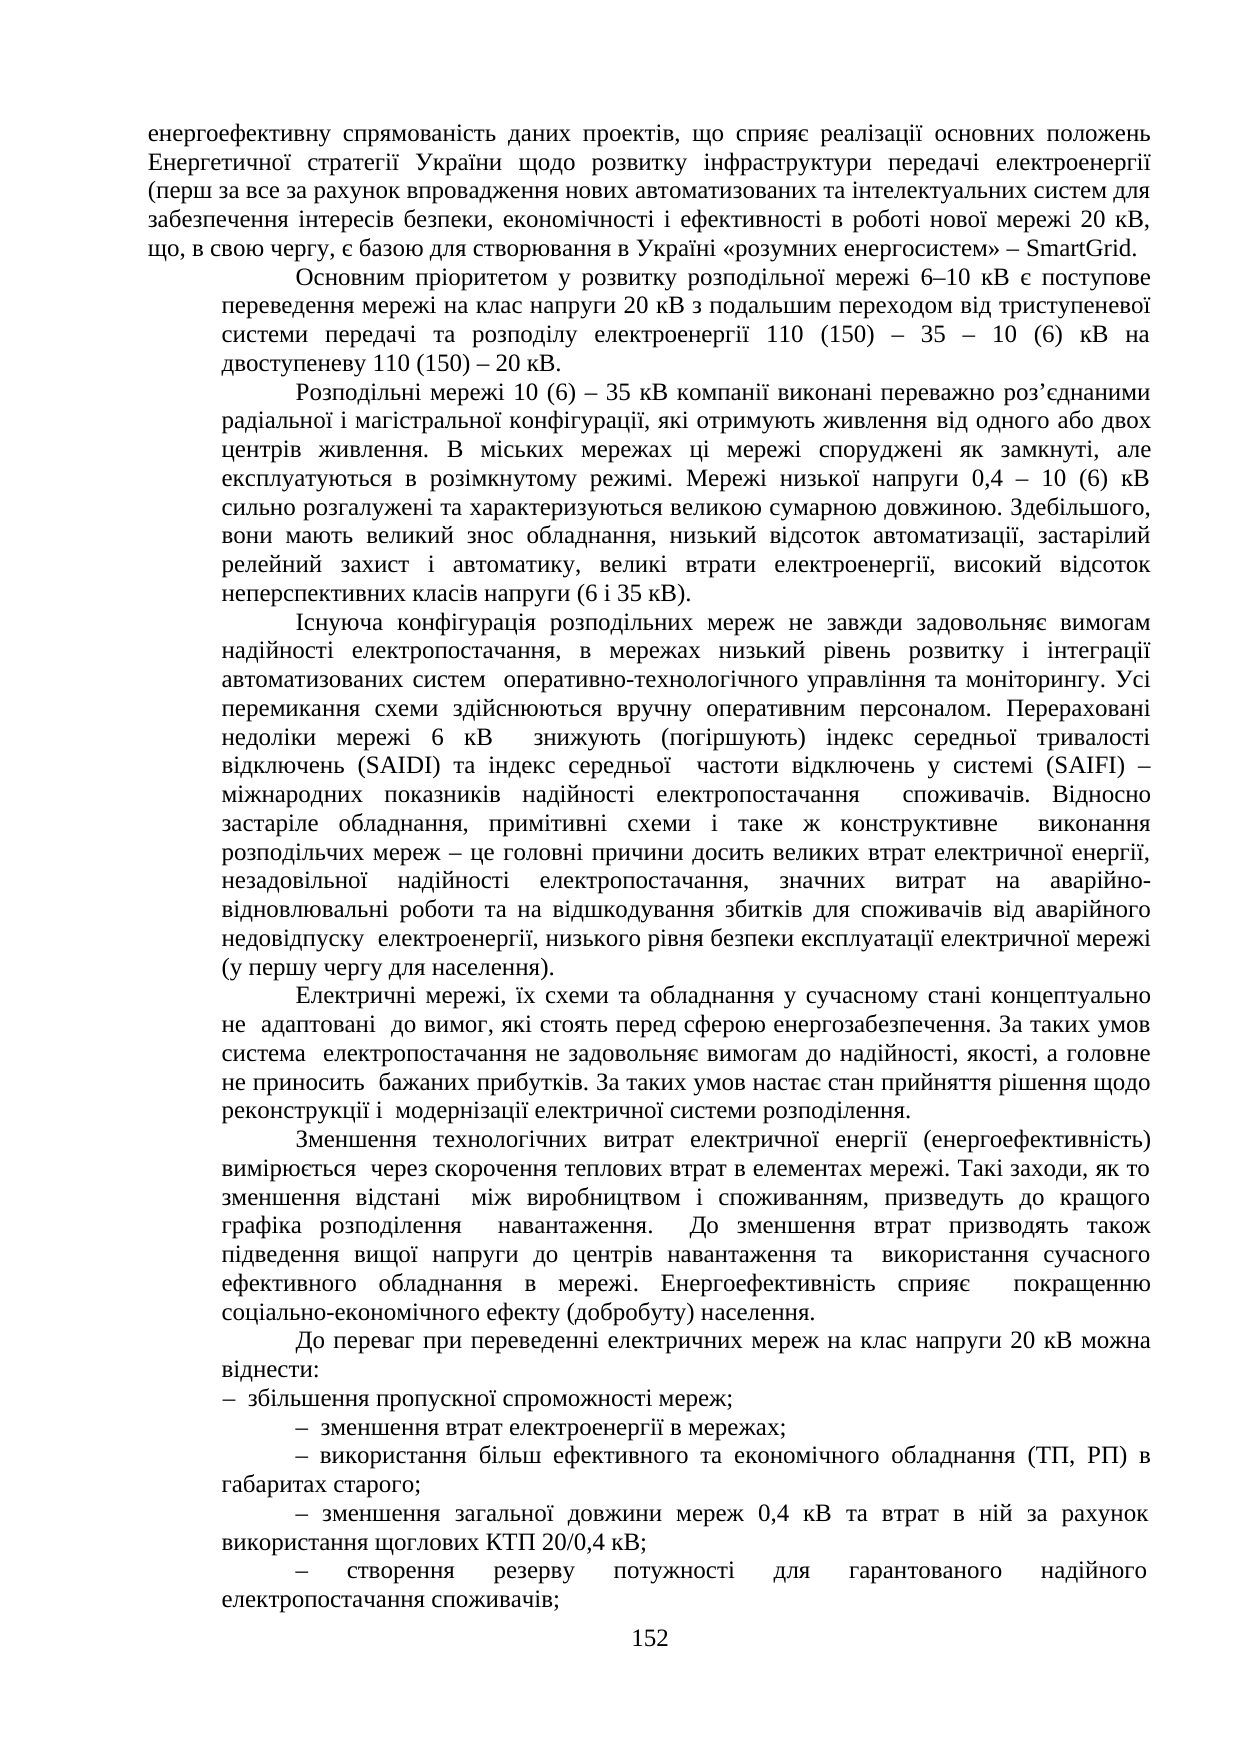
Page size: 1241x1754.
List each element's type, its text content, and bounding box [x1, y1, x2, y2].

text – зменшення загальної довжини мереж 0,4 кВ та втрат в ній за рахунок використання щоглових КТП 20/0,4 кВ; [221, 1498, 1149, 1556]
text Існуюча конфігурація розподільних мереж не завжди задовольняє вимогам надійності електропостачання, в мережах низький рівень розвитку і інтеграції автоматизованих систем оперативно-технологічного управління та моніторингу. Усі перемикання схеми здійснюються вручну оперативним персоналом. Перераховані недоліки мережі 6 кВ знижують (погіршують) індекс середньої тривалості відключень (SAIDI) та індекс середньої частоти відключень у системі (SAIFI) – міжнародних показників надійності електропостачання споживачів. Відносно застаріле обладнання, примітивні схеми і таке ж конструктивне виконання розподільчих мереж – це головні причини досить великих втрат електричної енергії, незадовільної надійності електропостачання, значних витрат на аварійно-відновлювальні роботи та на відшкодування збитків для споживачів від аварійного недовідпуску електроенергії, низького рівня безпеки експлуатації електричної мережі (у першу чергу для населення). [221, 607, 1152, 981]
text Основним пріоритетом у розвитку розподільної мережі 6–10 кВ є поступове переведення мережі на клас напруги 20 кВ з подальшим переходом від триступеневої системи передачі та розподілу електроенергії 110 (150) – 35 – 10 (6) кВ на двоступеневу 110 (150) – 20 кВ. [221, 262, 1152, 377]
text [148, 118, 1152, 262]
text – зменшення втрат електроенергії в мережах; [221, 1412, 1152, 1441]
text До переваг при переведенні електричних мереж на клас напруги 20 кВ можна віднести: [221, 1326, 1152, 1383]
list – збільшення пропускної спроможності мереж; [223, 1383, 1152, 1412]
text – створення резерву потужності для гарантованого надійного електропостачання споживачів; [221, 1556, 1147, 1613]
text – використання більш ефективного та економічного обладнання (ТП, РП) в габаритах старого; [221, 1441, 1152, 1498]
text Електричні мережі, їх схеми та обладнання у сучасному стані концептуально не адаптовані до вимог, які стоять перед сферою енергозабезпечення. За таких умов система електропостачання не задовольняє вимогам до надійності, якості, а головне не приносить бажаних прибутків. За таких умов настає стан прийняття рішення щодо реконструкції і модернізації електричної системи розподілення. [221, 981, 1152, 1124]
text Зменшення технологічних витрат електричної енергії (енергоефективність) вимірюється через скорочення теплових втрат в елементах мережі. Такі заходи, як то зменшення відстані між виробництвом і споживанням, призведуть до кращого графіка розподілення навантаження. До зменшення втрат призводять також підведення вищої напруги до центрів навантаження та використання сучасного ефективного обладнання в мережі. Енергоефективність сприяє покращенню соціально-економічного ефекту (добробуту) населення. [221, 1124, 1152, 1326]
text Розподільні мережі 10 (6) – 35 кВ компанії виконані переважно роз’єднаними радіальної і магістральної конфігурації, які отримують живлення від одного або двох центрів живлення. В міських мережах ці мережі споруджені як замкнуті, але експлуатуються в розімкнутому режимі. Мережі низької напруги 0,4 – 10 (6) кВ сильно розгалужені та характеризуються великою сумарною довжиною. Здебільшого, вони мають великий знос обладнання, низький відсоток автоматизації, застарілий релейний захист і автоматику, великі втрати електроенергії, високий відсоток неперспективних класів напруги (6 і 35 кВ). [221, 377, 1152, 607]
